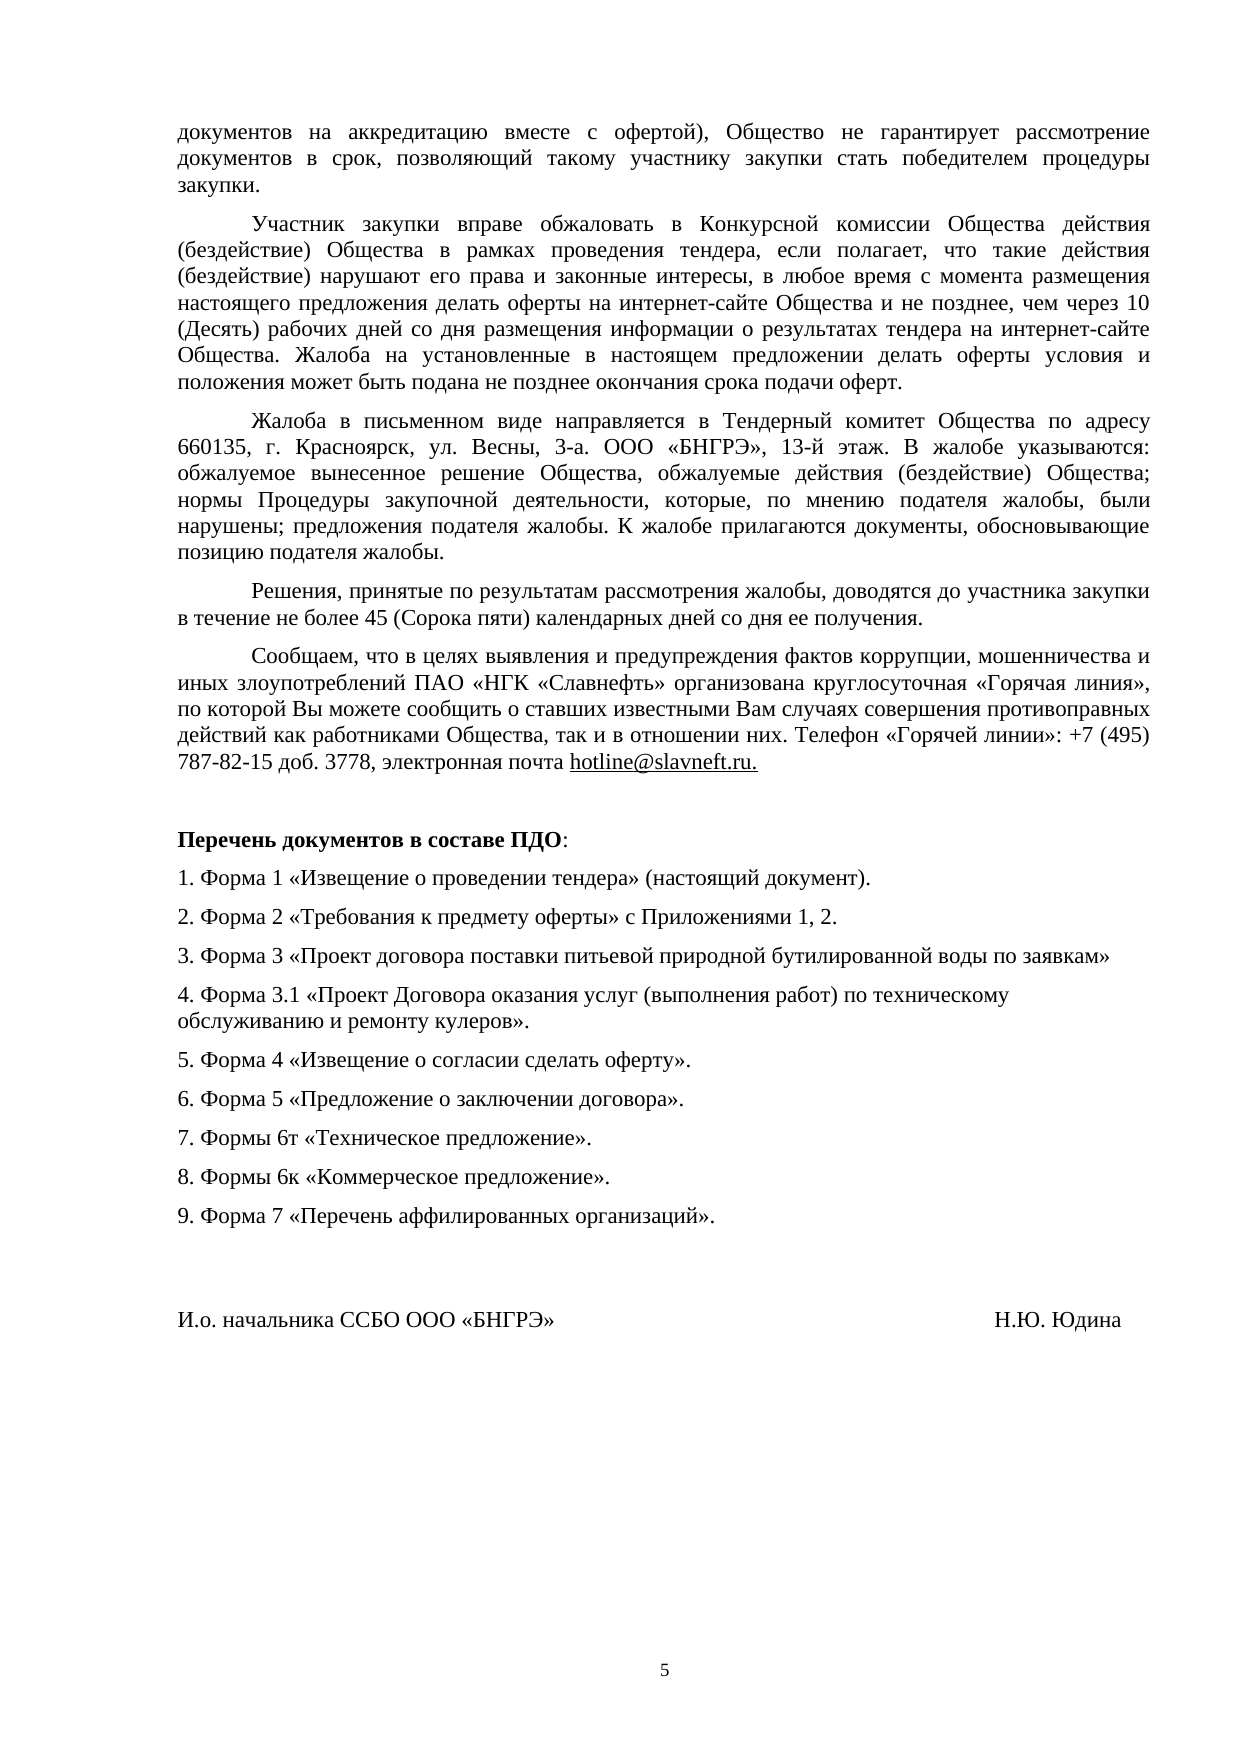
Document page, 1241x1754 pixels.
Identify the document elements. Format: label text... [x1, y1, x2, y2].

text 7. Формы 6т «Техническое предложение». [177, 1124, 1152, 1150]
text 1. Форма 1 «Извещение о проведении тендера» (настоящий документ). [177, 864, 1152, 891]
text 5. Форма 4 «Извещение о согласии сделать оферту». [177, 1046, 1152, 1073]
text 2. Форма 2 «Требования к предмету оферты» с Приложениями 1, 2. [177, 903, 1152, 930]
text Сообщаем, что в целях выявления и предупреждения фактов коррупции, мошенничества и иных злоупотреблений ПАО «НГК «Славнефть» организована круглосуточная «Горячая линия», по которой Вы можете сообщить о ставших известными Вам случаях совершения противоправных действий как работниками Общества, так и в отношении них. Телефон «Горячей линии»: +7 (495) 787-82-15 доб. 3778, электронная почта hotline@slavneft.ru. [177, 642, 1152, 774]
text 8. Формы 6к «Коммерческое предложение». [177, 1163, 1152, 1189]
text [177, 118, 1152, 197]
text 9. Форма 7 «Перечень аффилированных организаций». [177, 1202, 1152, 1228]
text Участник закупки вправе обжаловать в Конкурсной комиссии Общества действия (бездействие) Общества в рамках проведения тендера, если полагает, что такие действия (бездействие) нарушают его права и законные интересы, в любое время с момента размещения настоящего предложения делать оферты на интернет-сайте Общества и не позднее, чем через 10 (Десять) рабочих дней со дня размещения информации о результатах тендера на интернет-сайте Общества. Жалоба на установленные в настоящем предложении делать оферты условия и положения может быть подана не позднее окончания срока подачи оферт. [177, 210, 1152, 394]
text Перечень документов в составе ПДО: [177, 826, 1152, 852]
text И.о. начальника ССБО ООО «БНГРЭ» Н.Ю. Юдина [177, 1306, 1152, 1332]
text Жалоба в письменном виде направляется в Тендерный комитет Общества по адресу 660135, г. Красноярск, ул. Весны, 3-а. ООО «БНГРЭ», 13-й этаж. В жалобе указываются: обжалуемое вынесенное решение Общества, обжалуемые действия (бездействие) Общества; нормы Процедуры закупочной деятельности, которые, по мнению подателя жалобы, были нарушены; предложения подателя жалобы. К жалобе прилагаются документы, обосновывающие позицию подателя жалобы. [177, 407, 1152, 565]
text Решения, принятые по результатам рассмотрения жалобы, доводятся до участника закупки в течение не более 45 (Сорока пяти) календарных дней со дня ее получения. [177, 577, 1152, 630]
text 3. Форма 3 «Проект договора поставки питьевой природной бутилированной воды по заявкам» [177, 942, 1152, 968]
text 4. Форма 3.1 «Проект Договора оказания услуг (выполнения работ) по техническому обслуживанию и ремонту кулеров». [177, 981, 1152, 1034]
text 6. Форма 5 «Предложение о заключении договора». [177, 1085, 1152, 1111]
